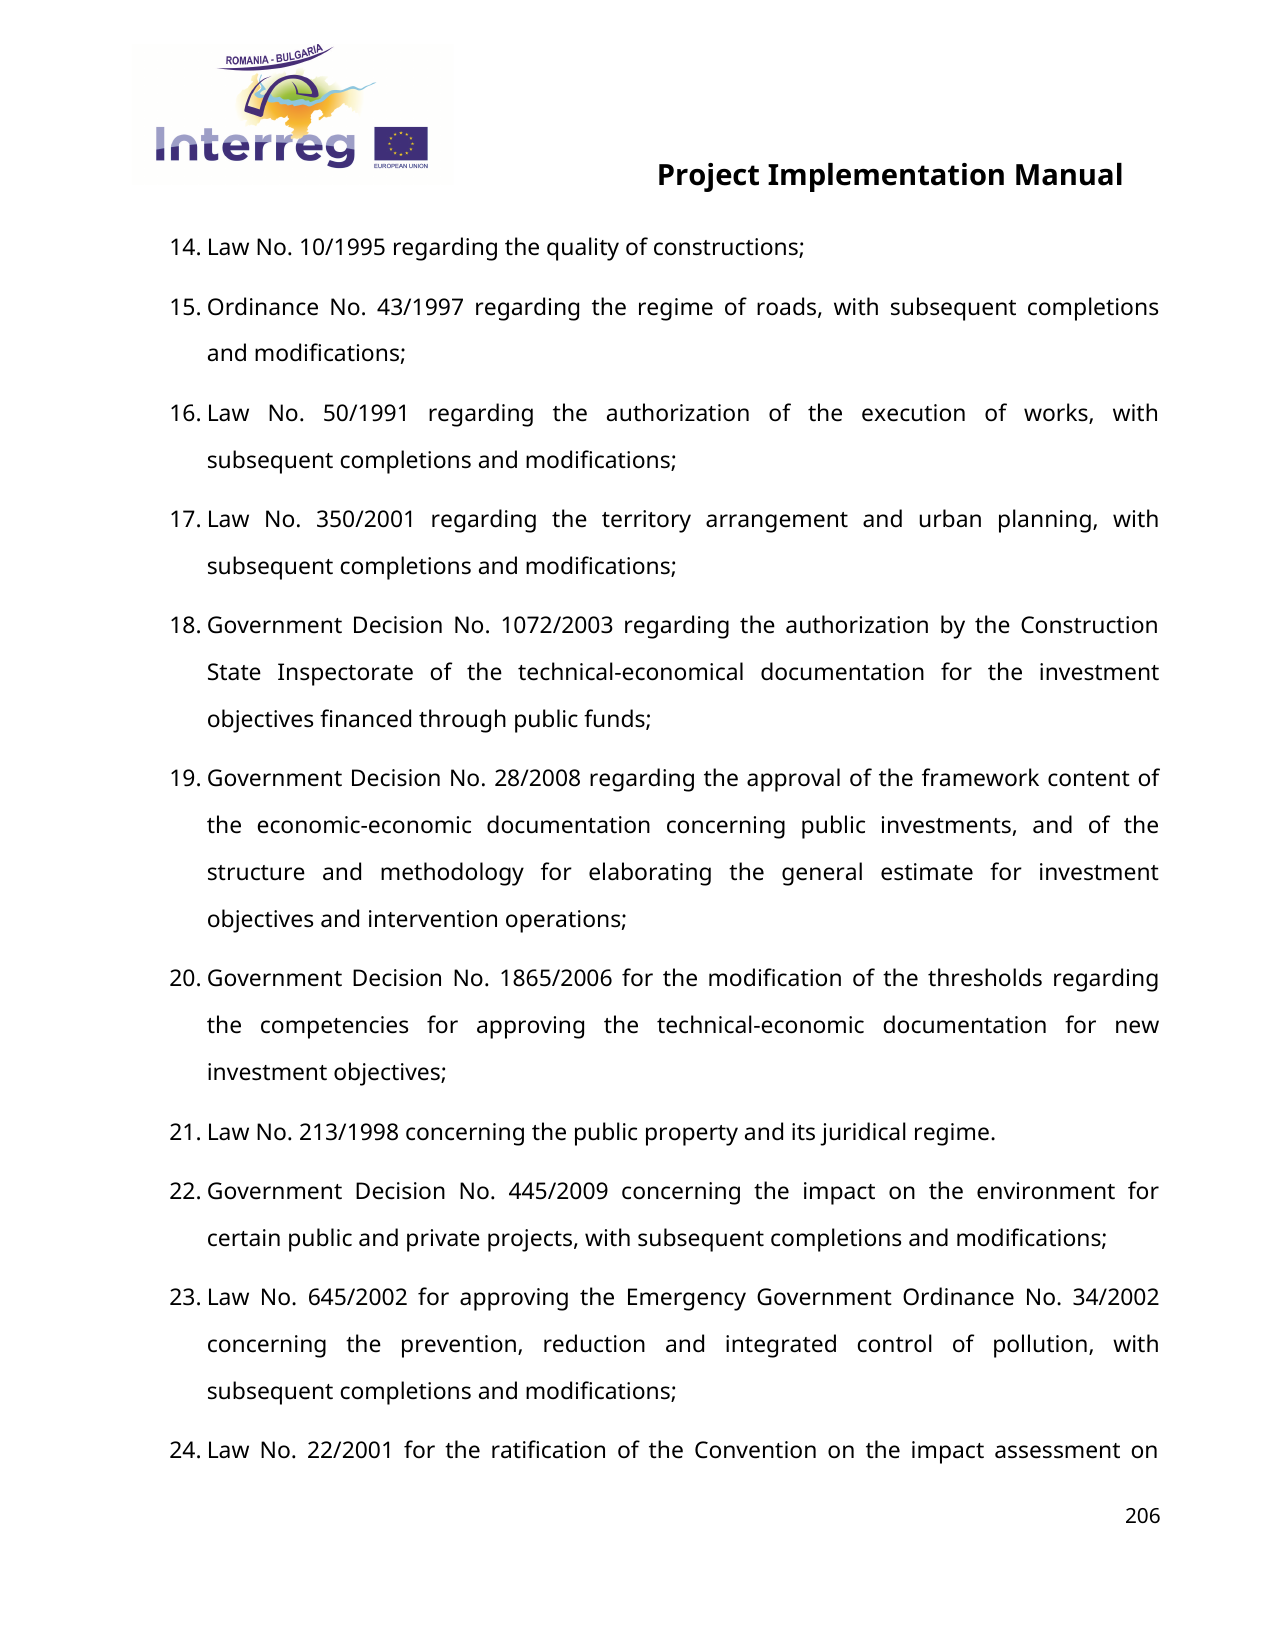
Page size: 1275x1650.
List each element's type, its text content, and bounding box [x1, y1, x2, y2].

list Law No. 10/1995 regarding the quality of constructions; [169, 231, 1160, 262]
list Law No. 350/2001 regarding the territory arrangement and urban planning, with subsequent completions and modifications; [169, 503, 1160, 581]
list Law No. 50/1991 regarding the authorization of the execution of works, with subsequent completions and modifications; [169, 397, 1160, 475]
list Government Decision No. 1865/2006 for the modification of the thresholds regarding the competencies for approving the technical-economic documentation for new investment objectives; [169, 962, 1160, 1087]
list Government Decision No. 445/2009 concerning the impact on the environment for certain public and private projects, with subsequent completions and modifications; [169, 1175, 1160, 1253]
list Government Decision No. 28/2008 regarding the approval of the framework content of the economic-economic documentation concerning public investments, and of the structure and methodology for elaborating the general estimate for investment objectives and intervention operations; [169, 762, 1160, 934]
list Law No. 645/2002 for approving the Emergency Government Ordinance No. 34/2002 concerning the prevention, reduction and integrated control of pollution, with subsequent completions and modifications; [169, 1281, 1160, 1406]
list Ordinance No. 43/1997 regarding the regime of roads, with subsequent completions and modifications; [169, 290, 1160, 368]
list Law No. 213/1998 concerning the public property and its juridical regime. [169, 1115, 1160, 1147]
list Government Decision No. 1072/2003 regarding the authorization by the Construction State Inspectorate of the technical-economical documentation for the investment objectives financed through public funds; [169, 609, 1160, 734]
picture [131, 44, 454, 185]
